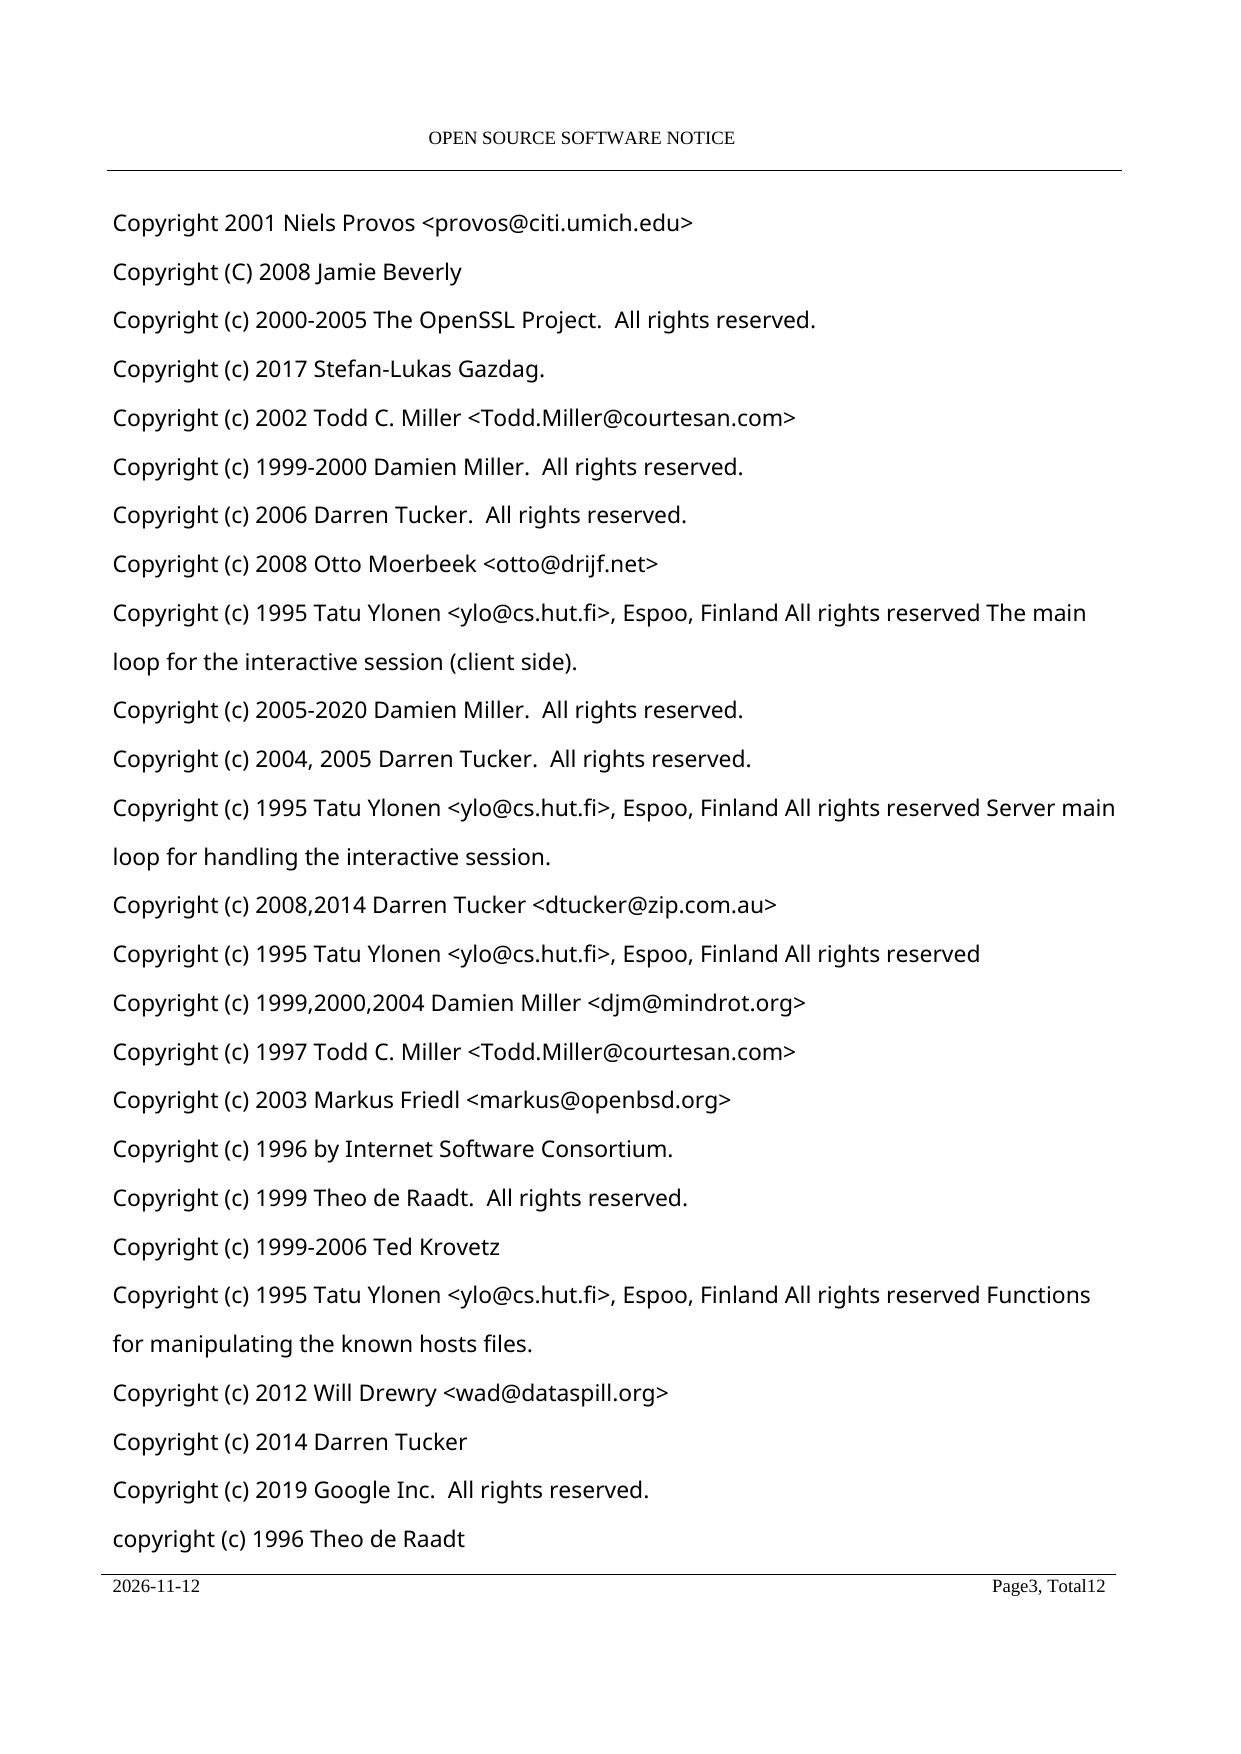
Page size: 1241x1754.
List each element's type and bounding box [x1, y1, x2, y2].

text [112, 206, 1128, 1555]
